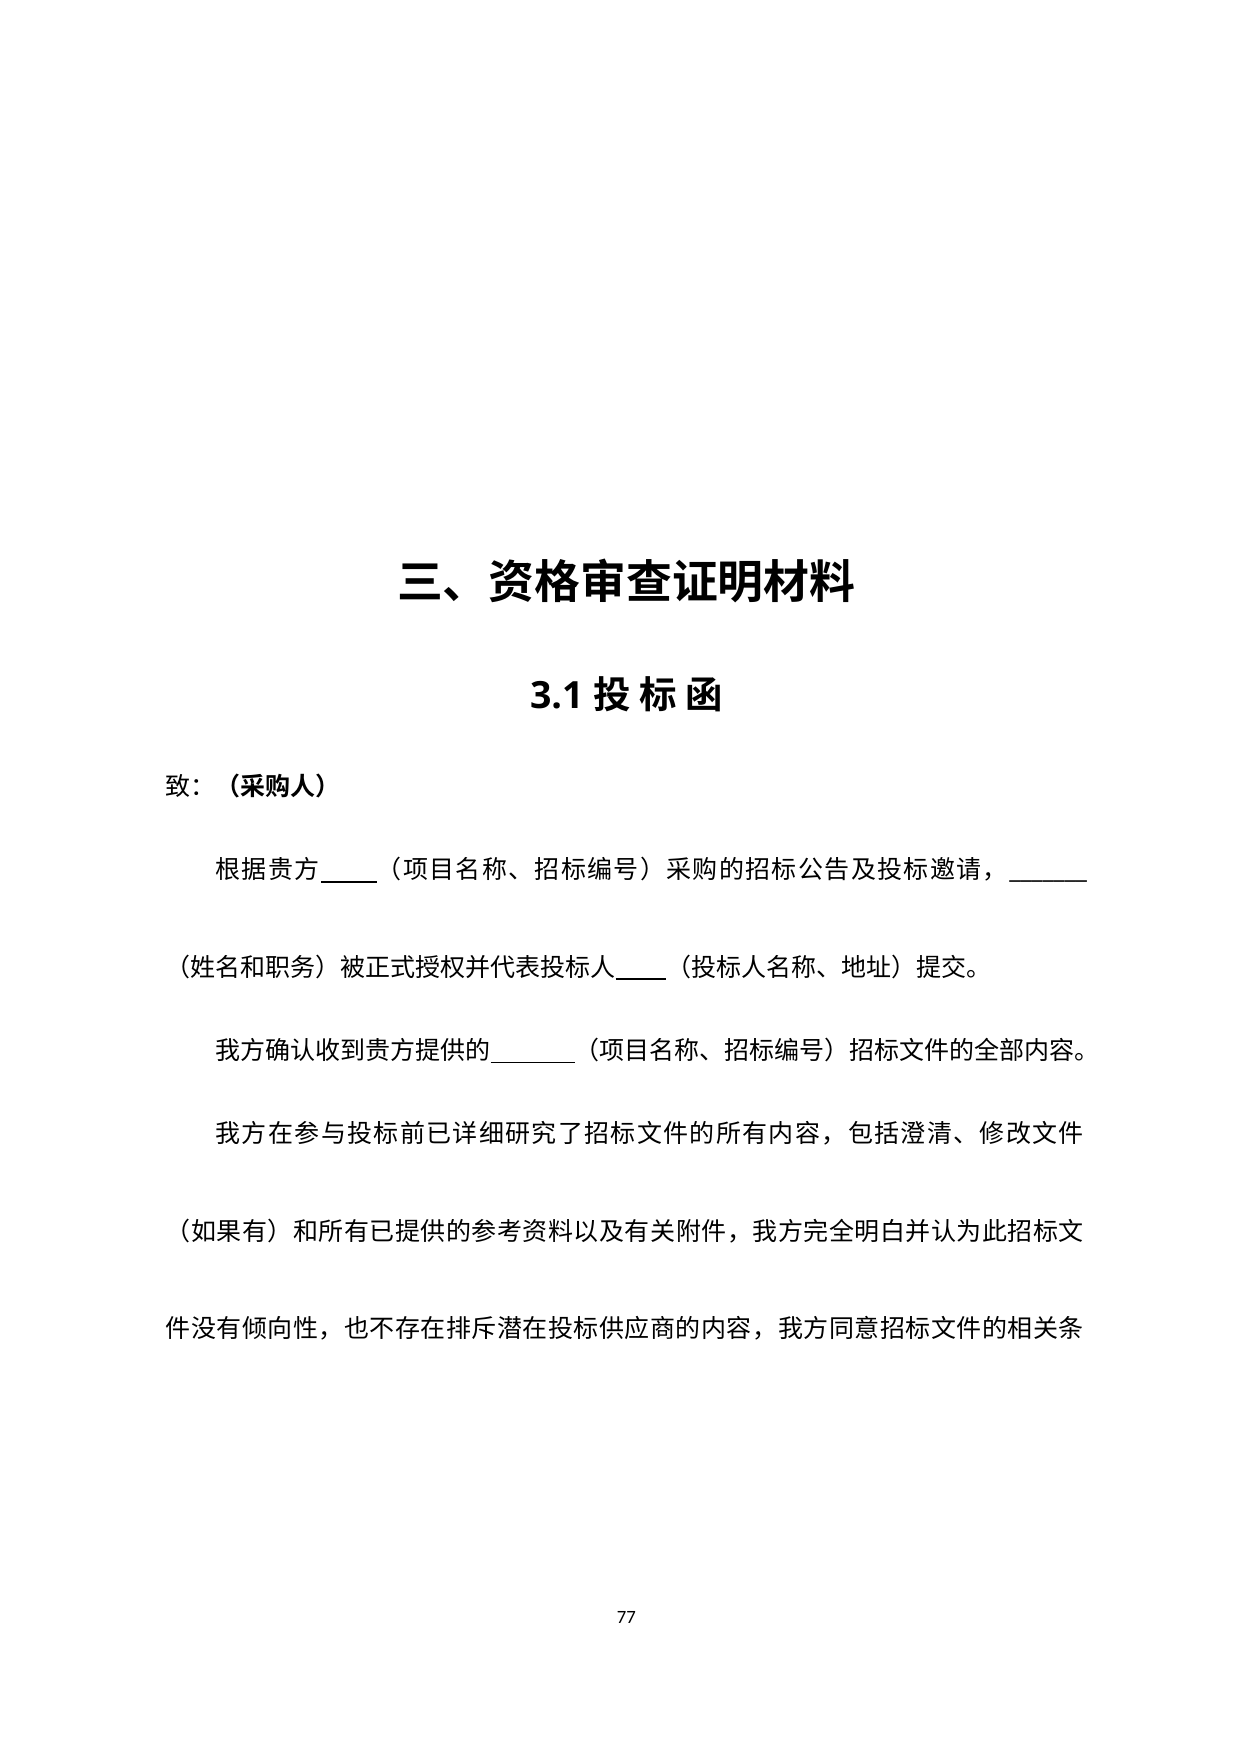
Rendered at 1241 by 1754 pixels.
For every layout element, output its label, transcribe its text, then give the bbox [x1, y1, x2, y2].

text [165, 1099, 1087, 1359]
text 我方确认收到贵方提供的 （项目名称、招标编号）招标文件的全部内容。 [165, 1016, 1087, 1081]
text 三、资格审查证明材料 [165, 529, 1087, 627]
text 根据贵方 （项目名称、招标编号）采购的招标公告及投标邀请，_______（姓名和职务）被正式授权并代表投标人 （投标人名称、地址）提交。 [165, 836, 1087, 998]
text 致：（采购人） [165, 752, 1087, 817]
text 3.1 投 标 函 [165, 660, 1087, 725]
